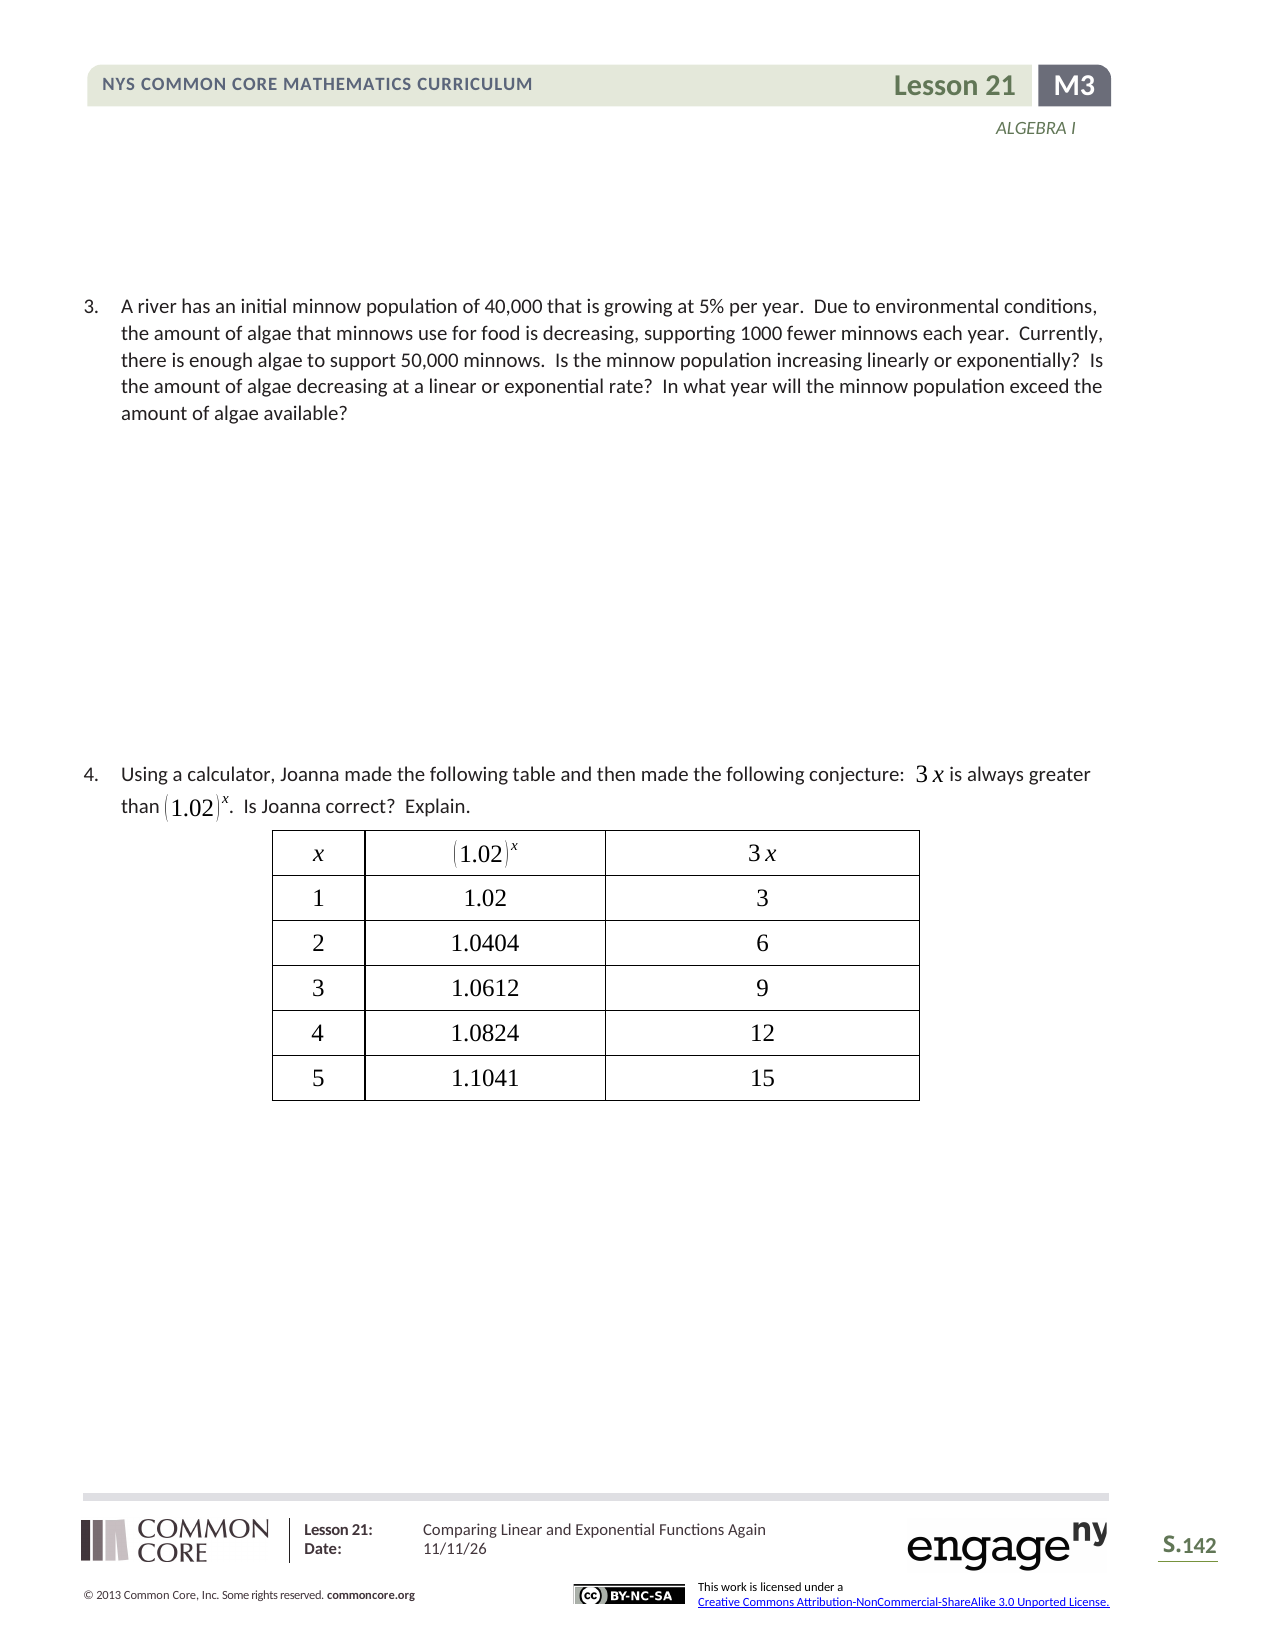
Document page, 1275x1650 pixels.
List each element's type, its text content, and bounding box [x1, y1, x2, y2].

table_cell [273, 1011, 364, 1055]
table_cell [606, 1056, 919, 1100]
picture [906, 1518, 1107, 1573]
table_cell [366, 921, 605, 965]
table_cell [606, 1011, 919, 1055]
table_cell [366, 1011, 605, 1055]
table_header [273, 831, 364, 875]
picture [572, 1584, 685, 1604]
table_cell [273, 876, 364, 920]
table_cell [366, 966, 605, 1010]
table_cell [366, 876, 605, 920]
table_cell [273, 966, 364, 1010]
table_header [366, 831, 605, 875]
table_cell [273, 921, 364, 965]
text Using a calculator, Joanna made the following table and then made the following conjecture: is always greater than . Is Joanna correct? Explain. [83, 760, 1108, 823]
table_cell [366, 1056, 605, 1100]
picture [81, 1517, 269, 1562]
table_cell [606, 966, 919, 1010]
table_cell [606, 921, 919, 965]
table_header [606, 831, 919, 875]
table_cell [606, 876, 919, 920]
text A river has an initial minnow population of 40,000 that is growing at 5% per year. Due to environmental conditions, the amount of algae that minnows use for food is decreasing, supporting 1000 fewer minnows each year. Currently, there is enough algae to support 50,000 minnows. Is the minnow population increasing linearly or exponentially? Is the amount of algae decreasing at a linear or exponential rate? In what year will the minnow population exceed the amount of algae available? [83, 294, 1108, 426]
table_cell [273, 1056, 364, 1100]
